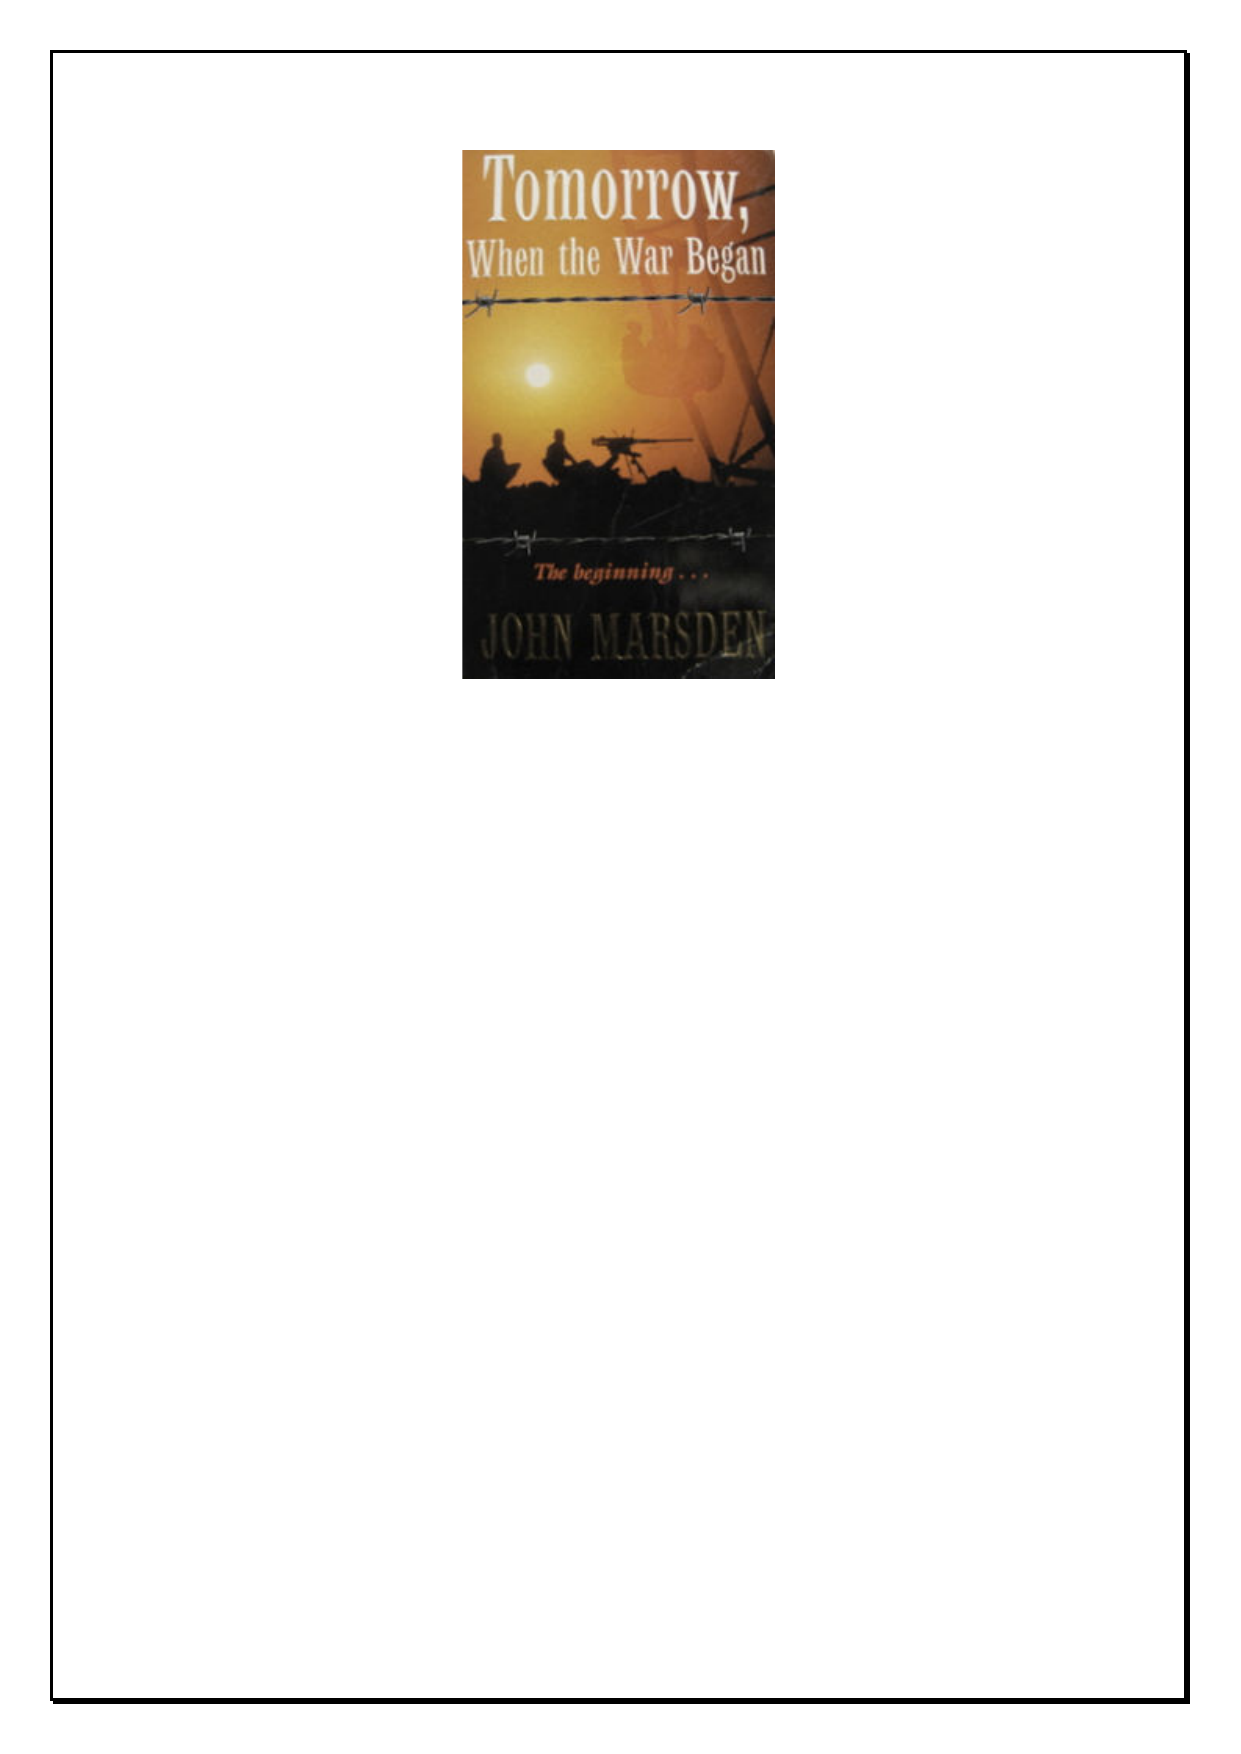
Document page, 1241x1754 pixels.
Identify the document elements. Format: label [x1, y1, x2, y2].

picture [462, 150, 775, 679]
